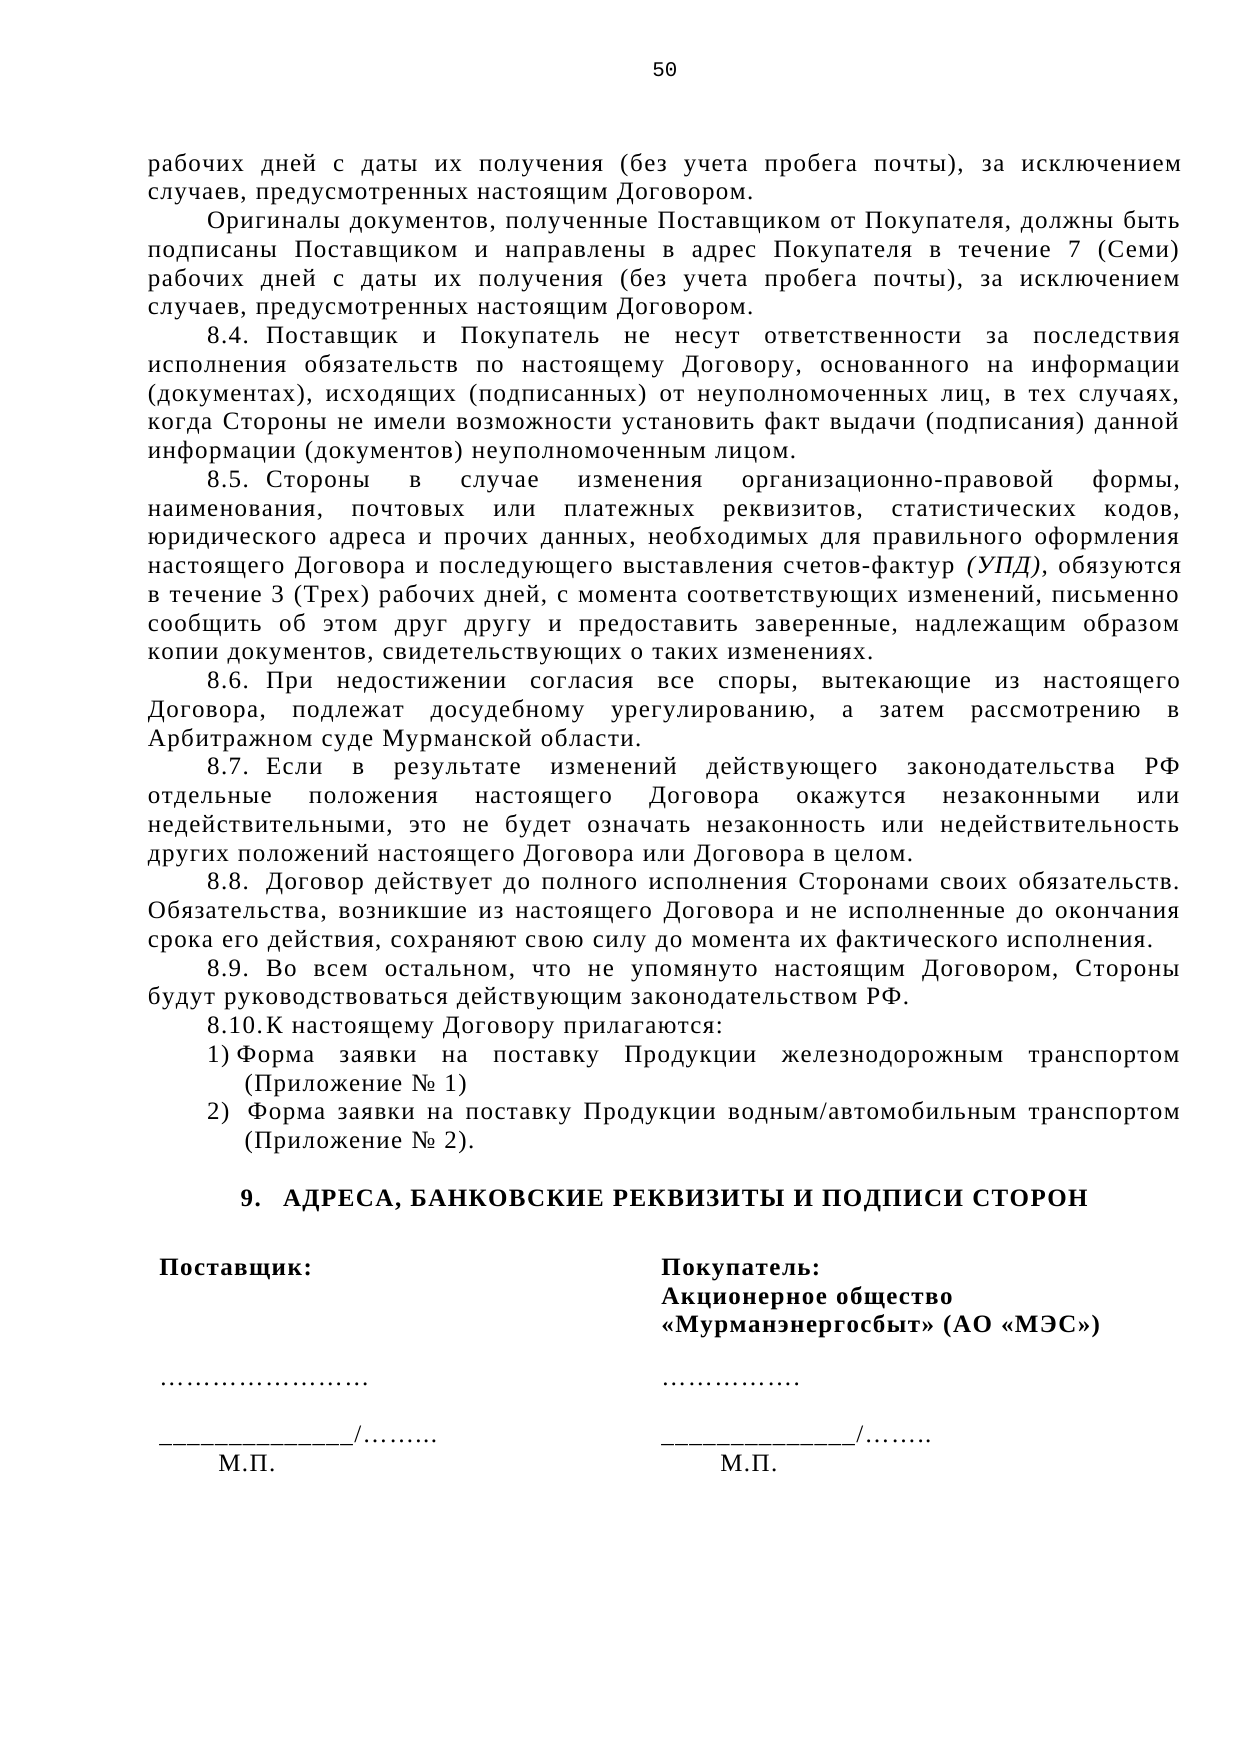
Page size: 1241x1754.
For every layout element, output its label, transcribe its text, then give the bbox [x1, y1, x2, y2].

list Стороны в случае изменения организационно-правовой формы, наименования, почтовых или платежных реквизитов, статистических кодов, юридического адреса и прочих данных, необходимых для правильного оформления настоящего Договора и последующего выставления счетов-фактур (УПД), обязуются в течение 3 (Трех) рабочих дней, с момента соответствующих изменений, письменно сообщить об этом друг другу и предоставить заверенные, надлежащим образом копии документов, свидетельствующих о таких изменениях. [148, 464, 1181, 665]
list Во всем остальном, что не упомянуто настоящим Договором, Стороны будут руководствоваться действующим законодательством РФ. [148, 953, 1181, 1010]
list При недостижении согласия все споры, вытекающие из настоящего Договора, подлежат досудебному урегулированию, а затем рассмотрению в Арбитражном суде Мурманской области. [148, 665, 1181, 751]
list Поставщик и Покупатель не несут ответственности за последствия исполнения обязательств по настоящему Договору, основанного на информации (документах), исходящих (подписанных) от неуполномоченных лиц, в тех случаях, когда Стороны не имели возможности установить факт выдачи (подписания) данной информации (документов) неуполномоченным лицом. [148, 320, 1181, 464]
list Форма заявки на поставку Продукции водным/автомобильным транспортом (Приложение № 2). [207, 1096, 1181, 1154]
table_header Поставщик: [148, 1240, 650, 1350]
table_cell …………………… ______________/……... М.П. [148, 1350, 650, 1488]
list Форма заявки на поставку Продукции железнодорожным транспортом (Приложение № 1) [207, 1039, 1181, 1096]
text Оригиналы документов, полученные Поставщиком от Покупателя, должны быть подписаны Поставщиком и направлены в адрес Покупателя в течение 7 (Семи) рабочих дней с даты их получения (без учета пробега почты), за исключением случаев, предусмотренных настоящим Договором. [148, 205, 1181, 320]
list Договор действует до полного исполнения Сторонами своих обязательств. Обязательства, возникшие из настоящего Договора и не исполненные до окончания срока его действия, сохраняют свою силу до момента их фактического исполнения. [148, 866, 1181, 953]
list АДРЕСА, БАНКОВСКИЕ РЕКВИЗИТЫ И ПОДПИСИ СТОРОН [148, 1183, 1181, 1211]
table_header Покупатель: Акционерное общество «Мурманэнергосбыт» (АО «МЭС») [650, 1240, 1197, 1350]
list Если в результате изменений действующего законодательства РФ отдельные положения настоящего Договора окажутся незаконными или недействительными, это не будет означать незаконность или недействительность других положений настоящего Договора или Договора в целом. [148, 751, 1181, 866]
list К настоящему Договору прилагаются: [148, 1010, 1181, 1039]
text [148, 148, 1181, 205]
table_cell ……………. ______________/…….. М.П. [650, 1350, 1197, 1488]
